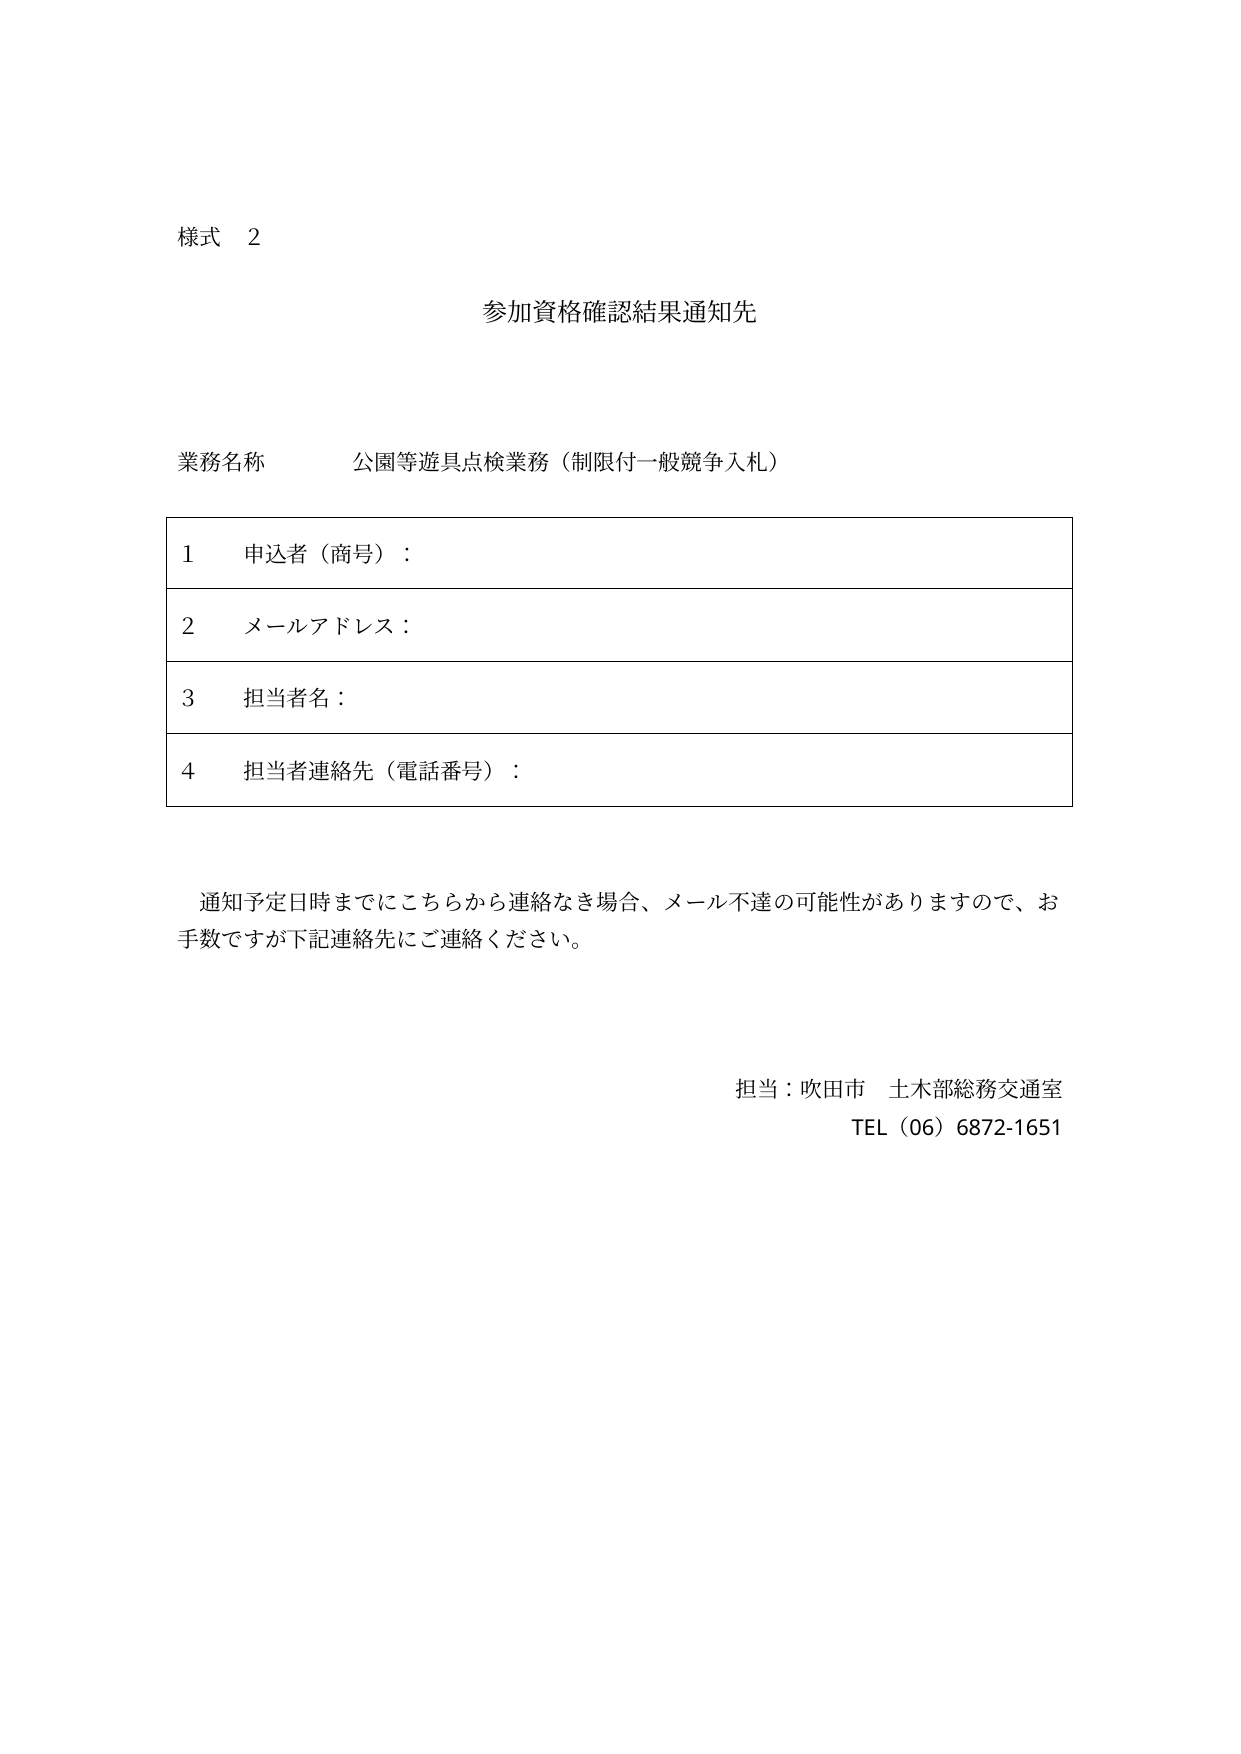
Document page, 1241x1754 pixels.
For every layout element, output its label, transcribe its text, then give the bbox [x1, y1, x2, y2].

text TEL（06）6872-1651 [177, 1107, 1063, 1144]
text 担当：吹田市 土木部総務交通室 [177, 1069, 1063, 1107]
table_cell ２ メールアドレス： [167, 589, 1072, 661]
table_header １ 申込者（商号）： [167, 518, 1072, 588]
text 参加資格確認結果通知先 [177, 292, 1063, 329]
table_cell ３ 担当者名： [167, 662, 1072, 733]
text 様式 ２ [177, 217, 1063, 254]
text 業務名称 公園等遊具点検業務（制限付一般競争入札） [177, 442, 1063, 479]
table_cell ４ 担当者連絡先（電話番号）： [167, 734, 1072, 806]
text 通知予定日時までにこちらから連絡なき場合、メール不達の可能性がありますので、お手数ですが下記連絡先にご連絡ください。 [177, 882, 1063, 957]
